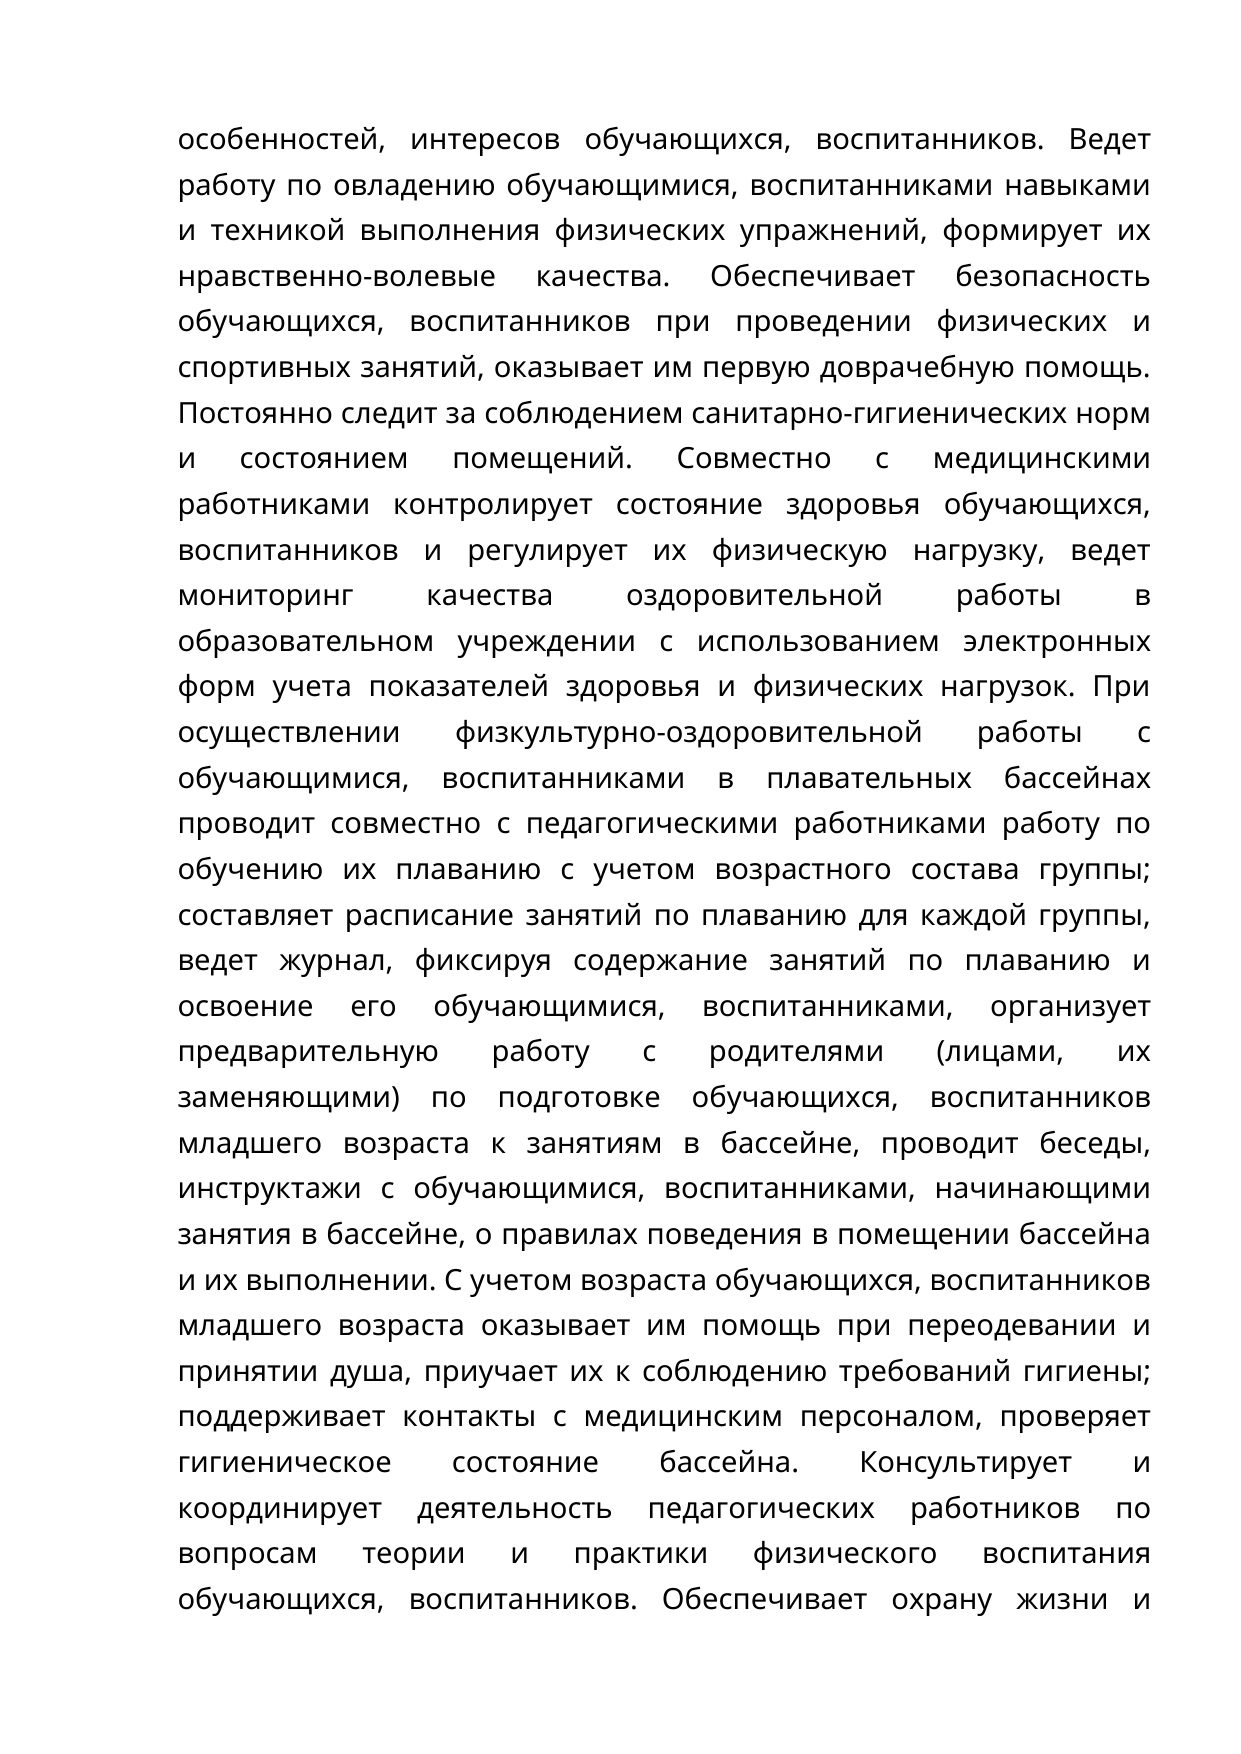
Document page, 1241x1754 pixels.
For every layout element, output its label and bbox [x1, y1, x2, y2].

text [177, 118, 1152, 1618]
